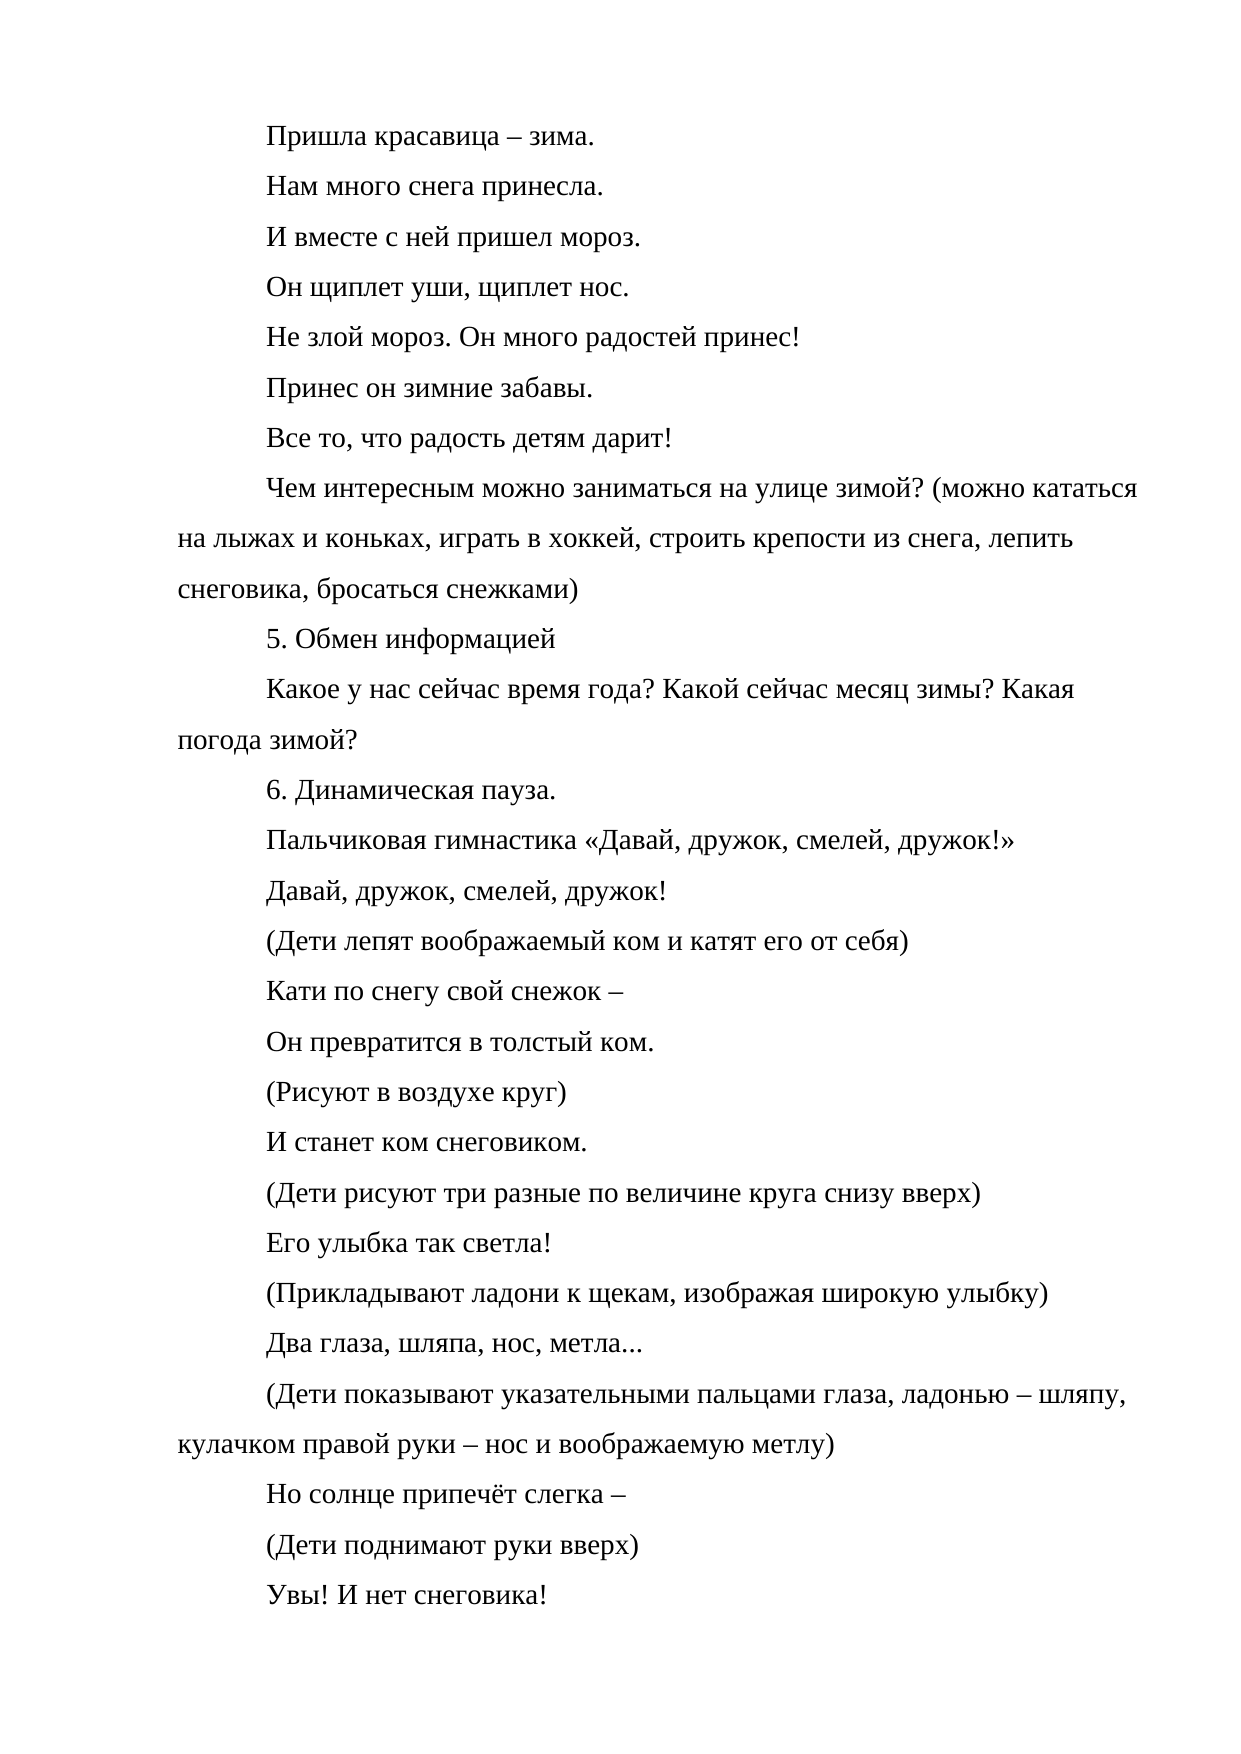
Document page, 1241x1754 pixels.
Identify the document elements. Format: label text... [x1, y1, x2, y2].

text Чем интересным можно заниматься на улице зимой? (можно кататься на лыжах и коньках, играть в хоккей, строить крепости из снега, лепить снеговика, бросаться снежками) [177, 470, 1152, 604]
text 5. Обмен информацией [177, 621, 1152, 655]
text И станет ком снеговиком. [177, 1124, 1152, 1158]
text (Дети поднимают руки вверх) [177, 1527, 1152, 1560]
text Кати по снегу свой снежок – [177, 973, 1152, 1007]
text (Рисуют в воздухе круг) [177, 1074, 1152, 1108]
text Увы! И нет снеговика! [177, 1577, 1152, 1611]
text Все то, что радость детям дарит! [177, 420, 1152, 453]
text Не злой мороз. Он много радостей принес! [177, 319, 1152, 353]
text 6. Динамическая пауза. [177, 772, 1152, 806]
text Пришла красавица – зима. [177, 118, 1152, 152]
text Он превратится в толстый ком. [177, 1024, 1152, 1057]
text Давай, дружок, смелей, дружок! [177, 873, 1152, 906]
text Его улыбка так светла! [177, 1225, 1152, 1258]
text Два глаза, шляпа, нос, метла... [177, 1326, 1152, 1359]
text Нам много снега принесла. [177, 168, 1152, 202]
text Принес он зимние забавы. [177, 370, 1152, 403]
text (Дети рисуют три разные по величине круга снизу вверх) [177, 1175, 1152, 1208]
text (Прикладывают ладони к щекам, изображая широкую улыбку) [177, 1275, 1152, 1309]
text Пальчиковая гимнастика «Давай, дружок, смелей, дружок!» [177, 822, 1152, 856]
text (Дети показывают указательными пальцами глаза, ладонью – шляпу, кулачком правой руки – нос и воображаемую метлу) [177, 1376, 1152, 1460]
text (Дети лепят воображаемый ком и катят его от себя) [177, 923, 1152, 957]
text И вместе с ней пришел мороз. [177, 219, 1152, 252]
text Но солнце припечёт слегка – [177, 1477, 1152, 1510]
text Он щиплет уши, щиплет нос. [177, 269, 1152, 303]
text Какое у нас сейчас время года? Какой сейчас месяц зимы? Какая погода зимой? [177, 672, 1152, 755]
